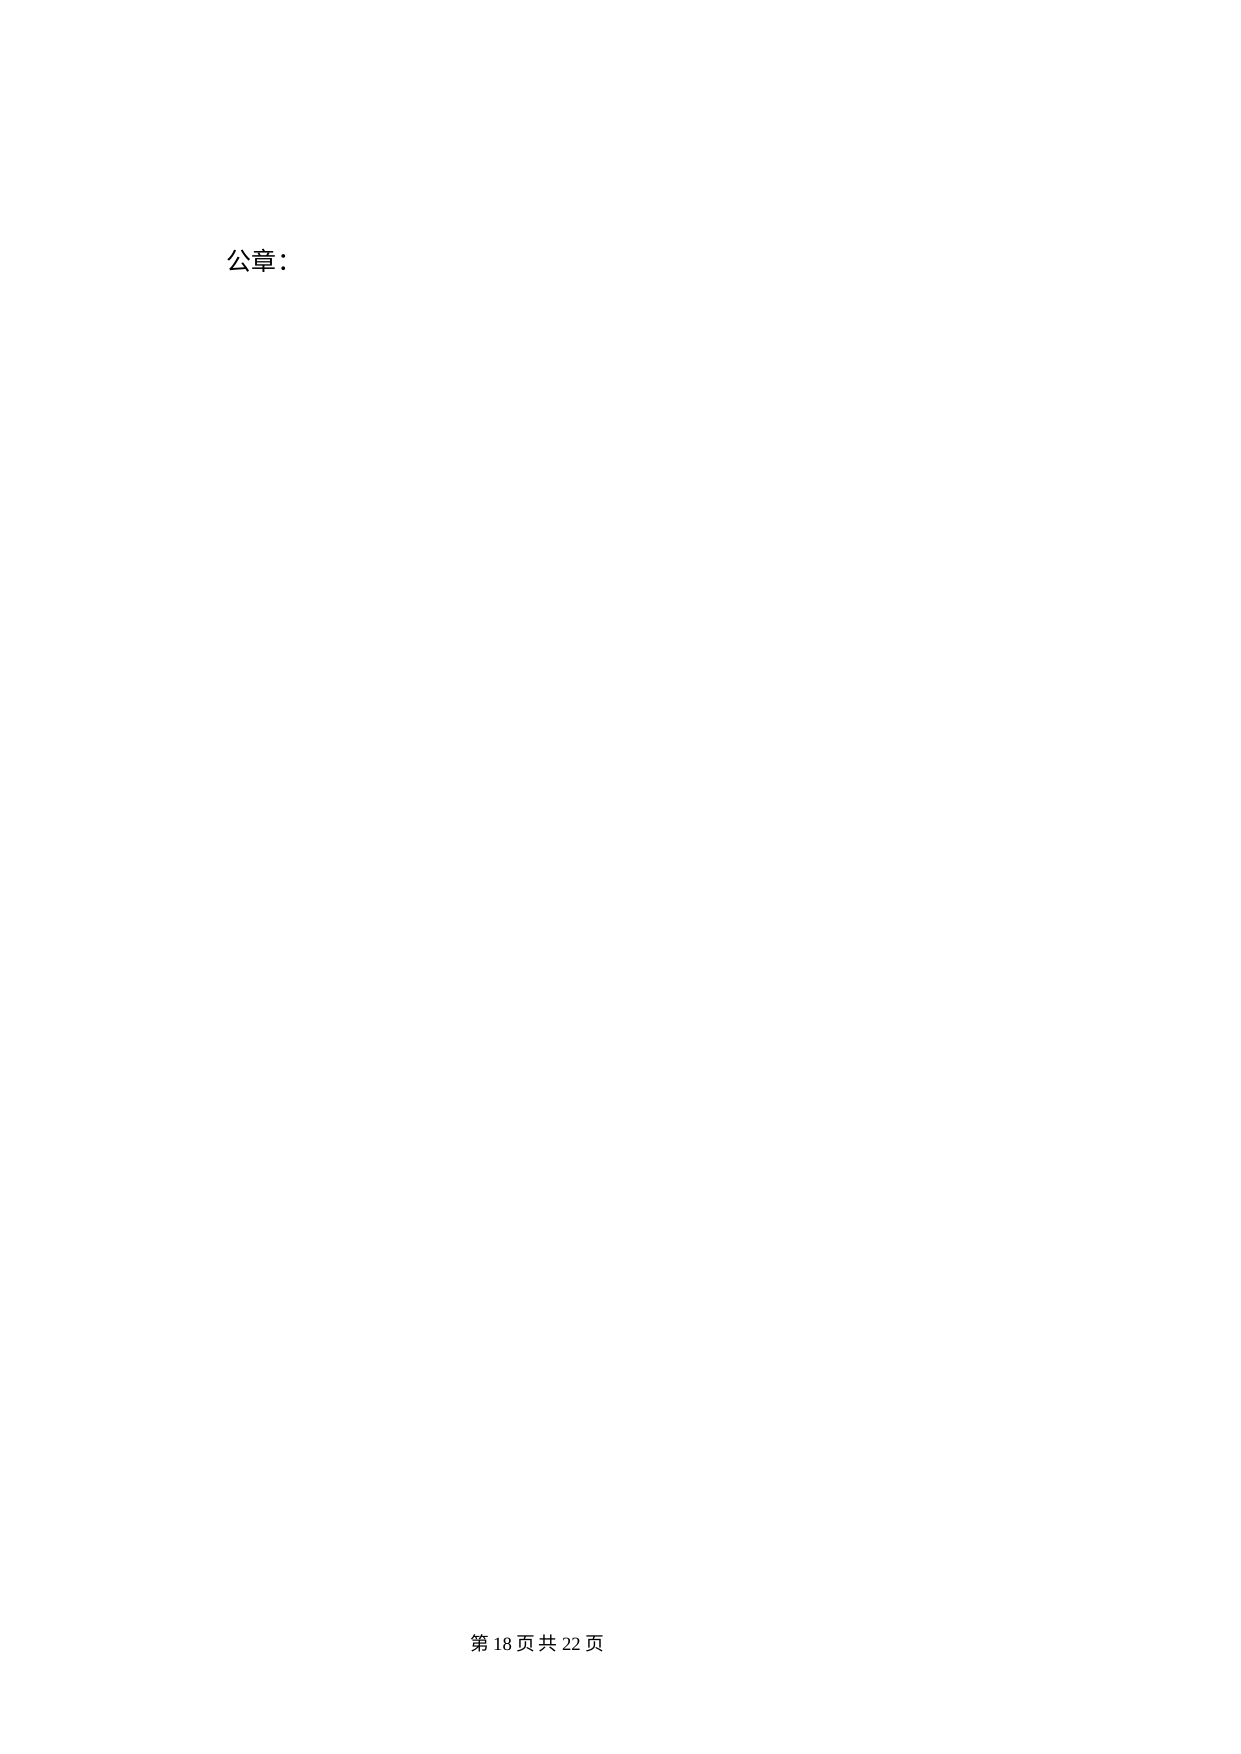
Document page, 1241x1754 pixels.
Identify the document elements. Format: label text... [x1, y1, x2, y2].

text 公章： [187, 227, 1053, 292]
